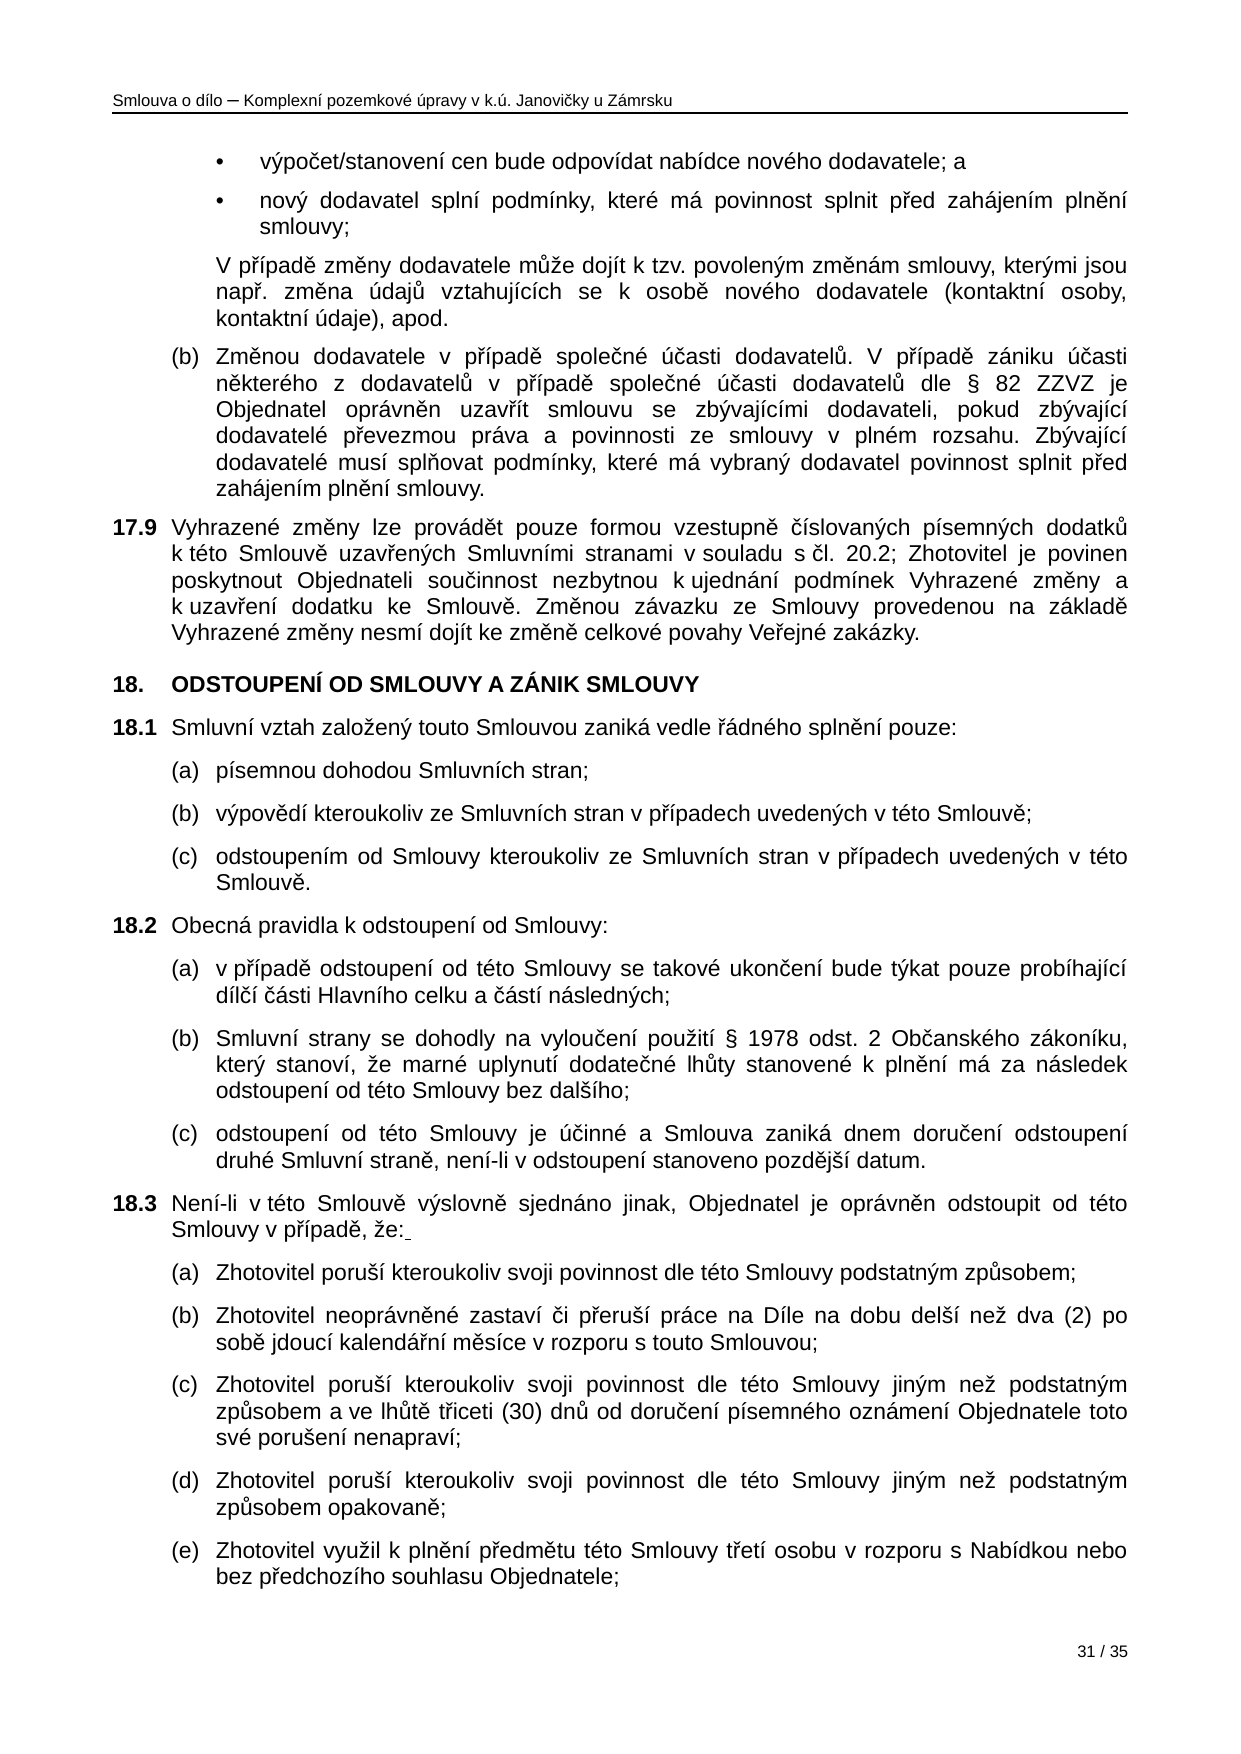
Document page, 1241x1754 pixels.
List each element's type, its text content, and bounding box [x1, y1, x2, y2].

text Zhotovitel využil k plnění předmětu této Smlouvy třetí osobu v rozporu s Nabídkou nebo bez předchozího souhlasu Objednatele; [171, 1537, 1128, 1589]
text Zhotovitel poruší kteroukoliv svoji povinnost dle této Smlouvy jiným než podstatným způsobem opakovaně; [171, 1467, 1128, 1520]
text V případě změny dodavatele může dojít k tzv. povoleným změnám smlouvy, kterými jsou např. změna údajů vztahujících se k osobě nového dodavatele (kontaktní osoby, kontaktní údaje), apod. [216, 252, 1128, 331]
text Smluvní vztah založený touto Smlouvou zaniká vedle řádného splnění pouze: [112, 714, 1128, 740]
list písemnou dohodou Smluvních stran; [171, 757, 1128, 783]
text • nový dodavatel splní podmínky, které má povinnost splnit před zahájením plnění smlouvy; [216, 187, 1128, 239]
text odstoupením od Smlouvy kteroukoliv ze Smluvních stran v případech uvedených v této Smlouvě. [171, 843, 1128, 896]
text Zhotovitel poruší kteroukoliv svoji povinnost dle této Smlouvy jiným než podstatným způsobem a ve lhůtě třiceti (30) dnů od doručení písemného oznámení Objednatele toto své porušení nenapraví; [171, 1371, 1128, 1451]
list Změnou dodavatele v případě společné účasti dodavatelů. V případě zániku účasti některého z dodavatelů v případě společné účasti dodavatelů dle § 82 ZZVZ je Objednatel oprávněn uzavřít smlouvu se zbývajícími dodavateli, pokud zbývající dodavatelé převezmou práva a povinnosti ze smlouvy v plném rozsahu. Zbývající dodavatelé musí splňovat podmínky, které má vybraný dodavatel povinnost splnit před zahájením plnění smlouvy. [171, 343, 1128, 501]
list v případě odstoupení od této Smlouvy se takové ukončení bude týkat pouze probíhající dílčí části Hlavního celku a částí následných; [171, 955, 1128, 1008]
text ODSTOUPENÍ OD SMLOUVY a zánik smlouvy [112, 671, 1128, 697]
text Smluvní strany se dohodly na vyloučení použití § 1978 odst. 2 Občanského zákoníku, který stanoví, že marné uplynutí dodatečné lhůty stanovené k plnění má za následek odstoupení od této Smlouvy bez dalšího; [171, 1024, 1128, 1104]
text Obecná pravidla k odstoupení od Smlouvy: [112, 912, 1128, 938]
list Zhotovitel poruší kteroukoliv svoji povinnost dle této Smlouvy podstatným způsobem; [171, 1259, 1128, 1285]
text Není-li v této Smlouvě výslovně sjednáno jinak, Objednatel je oprávněn odstoupit od této Smlouvy v případě, že: [112, 1190, 1128, 1242]
text Vyhrazené změny lze provádět pouze formou vzestupně číslovaných písemných dodatků k této Smlouvě uzavřených Smluvními stranami v souladu s čl. 20.2; Zhotovitel je povinen poskytnout Objednateli součinnost nezbytnou k ujednání podmínek Vyhrazené změny a k uzavření dodatku ke Smlouvě. Změnou závazku ze Smlouvy provedenou na základě Vyhrazené změny nesmí dojít ke změně celkové povahy Veřejné zakázky. [112, 514, 1128, 646]
text • výpočet/stanovení cen bude odpovídat nabídce nového dodavatele; a [216, 148, 1128, 174]
text odstoupení od této Smlouvy je účinné a Smlouva zaniká dnem doručení odstoupení druhé Smluvní straně, není-li v odstoupení stanoveno pozdější datum. [171, 1120, 1128, 1173]
list Zhotovitel neoprávněné zastaví či přeruší práce na Díle na dobu delší než dva (2) po sobě jdoucí kalendářní měsíce v rozporu s touto Smlouvou; [171, 1302, 1128, 1355]
text výpovědí kteroukoliv ze Smluvních stran v případech uvedených v této Smlouvě; [171, 800, 1128, 826]
